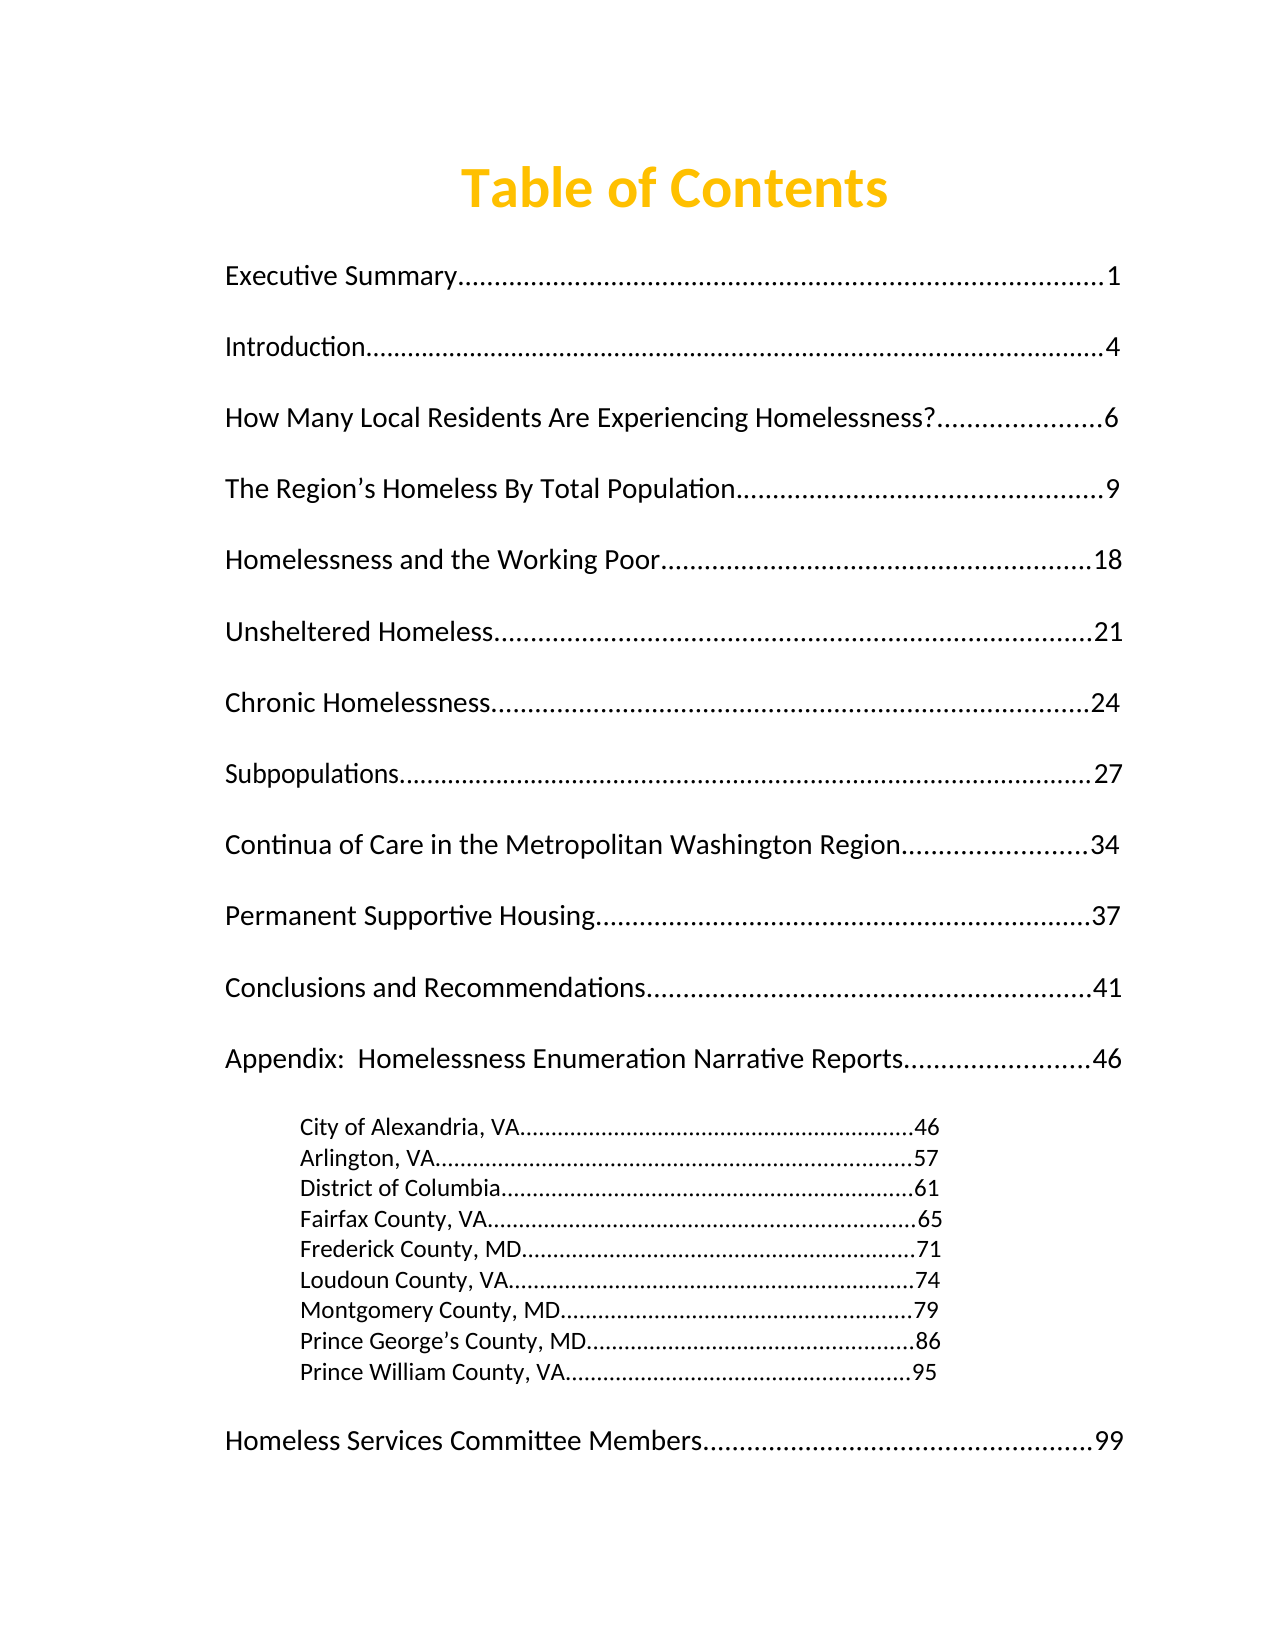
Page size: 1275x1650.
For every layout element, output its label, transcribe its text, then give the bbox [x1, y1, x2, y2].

text Table of Contents [460, 154, 890, 221]
